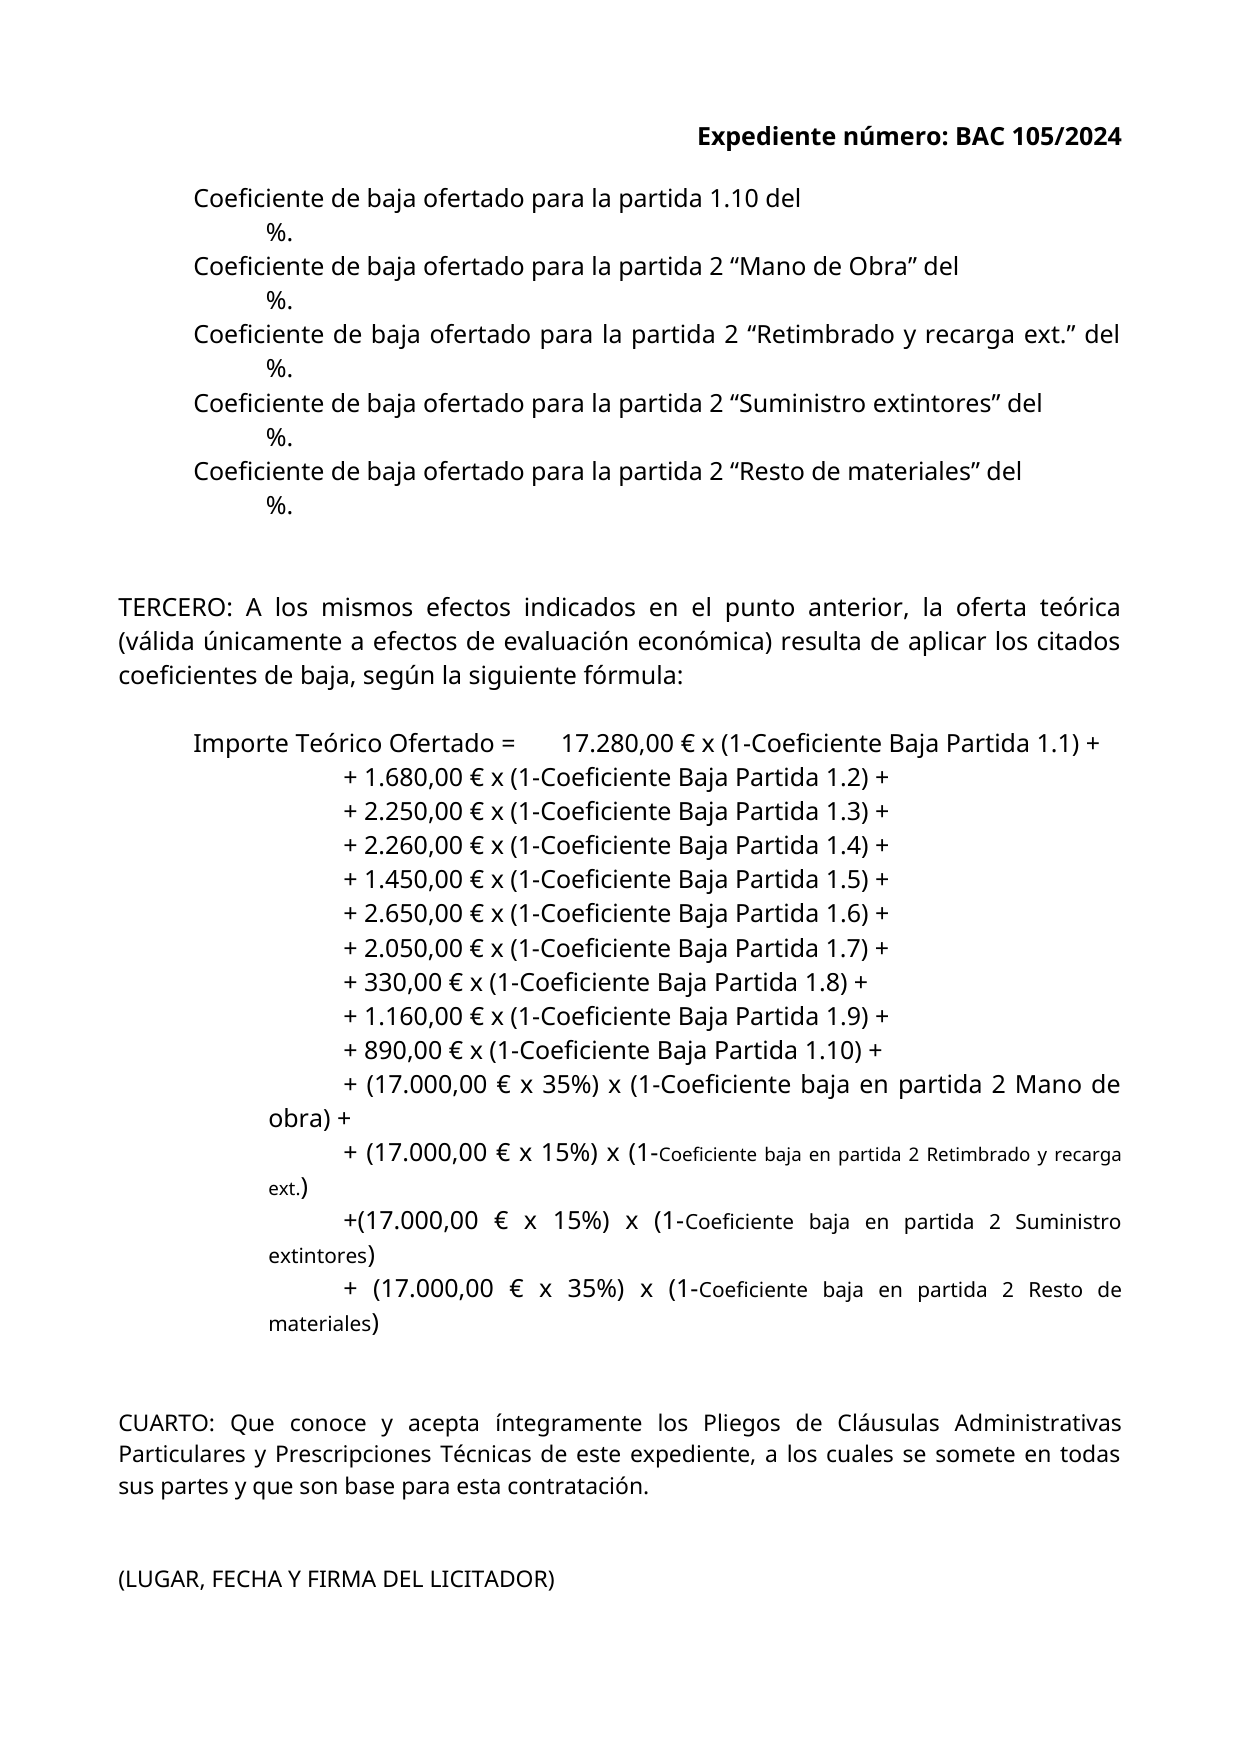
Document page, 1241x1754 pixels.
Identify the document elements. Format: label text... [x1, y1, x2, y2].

text + (17.000,00 € x 15%) x (1-Coeficiente baja en partida 2 Retimbrado y recarga ext.) [268, 1134, 1122, 1203]
text + 2.650,00 € x (1-Coeficiente Baja Partida 1.6) + [268, 896, 1122, 930]
text Coeficiente de baja ofertado para la partida 2 “Resto de materiales” del %. [193, 453, 1122, 521]
text + (17.000,00 € x 35%) x (1-Coeficiente baja en partida 2 Mano de obra) + [268, 1066, 1122, 1134]
text + 2.050,00 € x (1-Coeficiente Baja Partida 1.7) + [268, 930, 1122, 964]
text + 1.160,00 € x (1-Coeficiente Baja Partida 1.9) + [268, 998, 1122, 1032]
text + 1.680,00 € x (1-Coeficiente Baja Partida 1.2) + [268, 760, 1122, 794]
text Coeficiente de baja ofertado para la partida 2 “Retimbrado y recarga ext.” del %. [193, 317, 1122, 385]
text TERCERO: A los mismos efectos indicados en el punto anterior, la oferta teórica (válida únicamente a efectos de evaluación económica) resulta de aplicar los citados coeficientes de baja, según la siguiente fórmula: [118, 589, 1122, 692]
text + 330,00 € x (1-Coeficiente Baja Partida 1.8) + [268, 964, 1122, 998]
text Coeficiente de baja ofertado para la partida 1.10 del %. [193, 181, 1122, 249]
text + 2.260,00 € x (1-Coeficiente Baja Partida 1.4) + [268, 828, 1122, 862]
text (LUGAR, FECHA Y FIRMA DEL LICITADOR) [118, 1563, 1122, 1594]
text Coeficiente de baja ofertado para la partida 2 “Suministro extintores” del %. [193, 385, 1122, 453]
text +(17.000,00 € x 15%) x (1-Coeficiente baja en partida 2 Suministro extintores) [268, 1203, 1122, 1271]
text Importe Teórico Ofertado = 17.280,00 € x (1-Coeficiente Baja Partida 1.1) + [193, 726, 1122, 760]
text Coeficiente de baja ofertado para la partida 2 “Mano de Obra” del %. [193, 249, 1122, 317]
text + 2.250,00 € x (1-Coeficiente Baja Partida 1.3) + [268, 794, 1122, 828]
text CUARTO: Que conoce y acepta íntegramente los Pliegos de Cláusulas Administrativas Particulares y Prescripciones Técnicas de este expediente, a los cuales se somete en todas sus partes y que son base para esta contratación. [118, 1407, 1122, 1501]
text + 1.450,00 € x (1-Coeficiente Baja Partida 1.5) + [268, 862, 1122, 896]
text + (17.000,00 € x 35%) x (1-Coeficiente baja en partida 2 Resto de materiales) [268, 1271, 1122, 1339]
text + 890,00 € x (1-Coeficiente Baja Partida 1.10) + [268, 1032, 1122, 1066]
